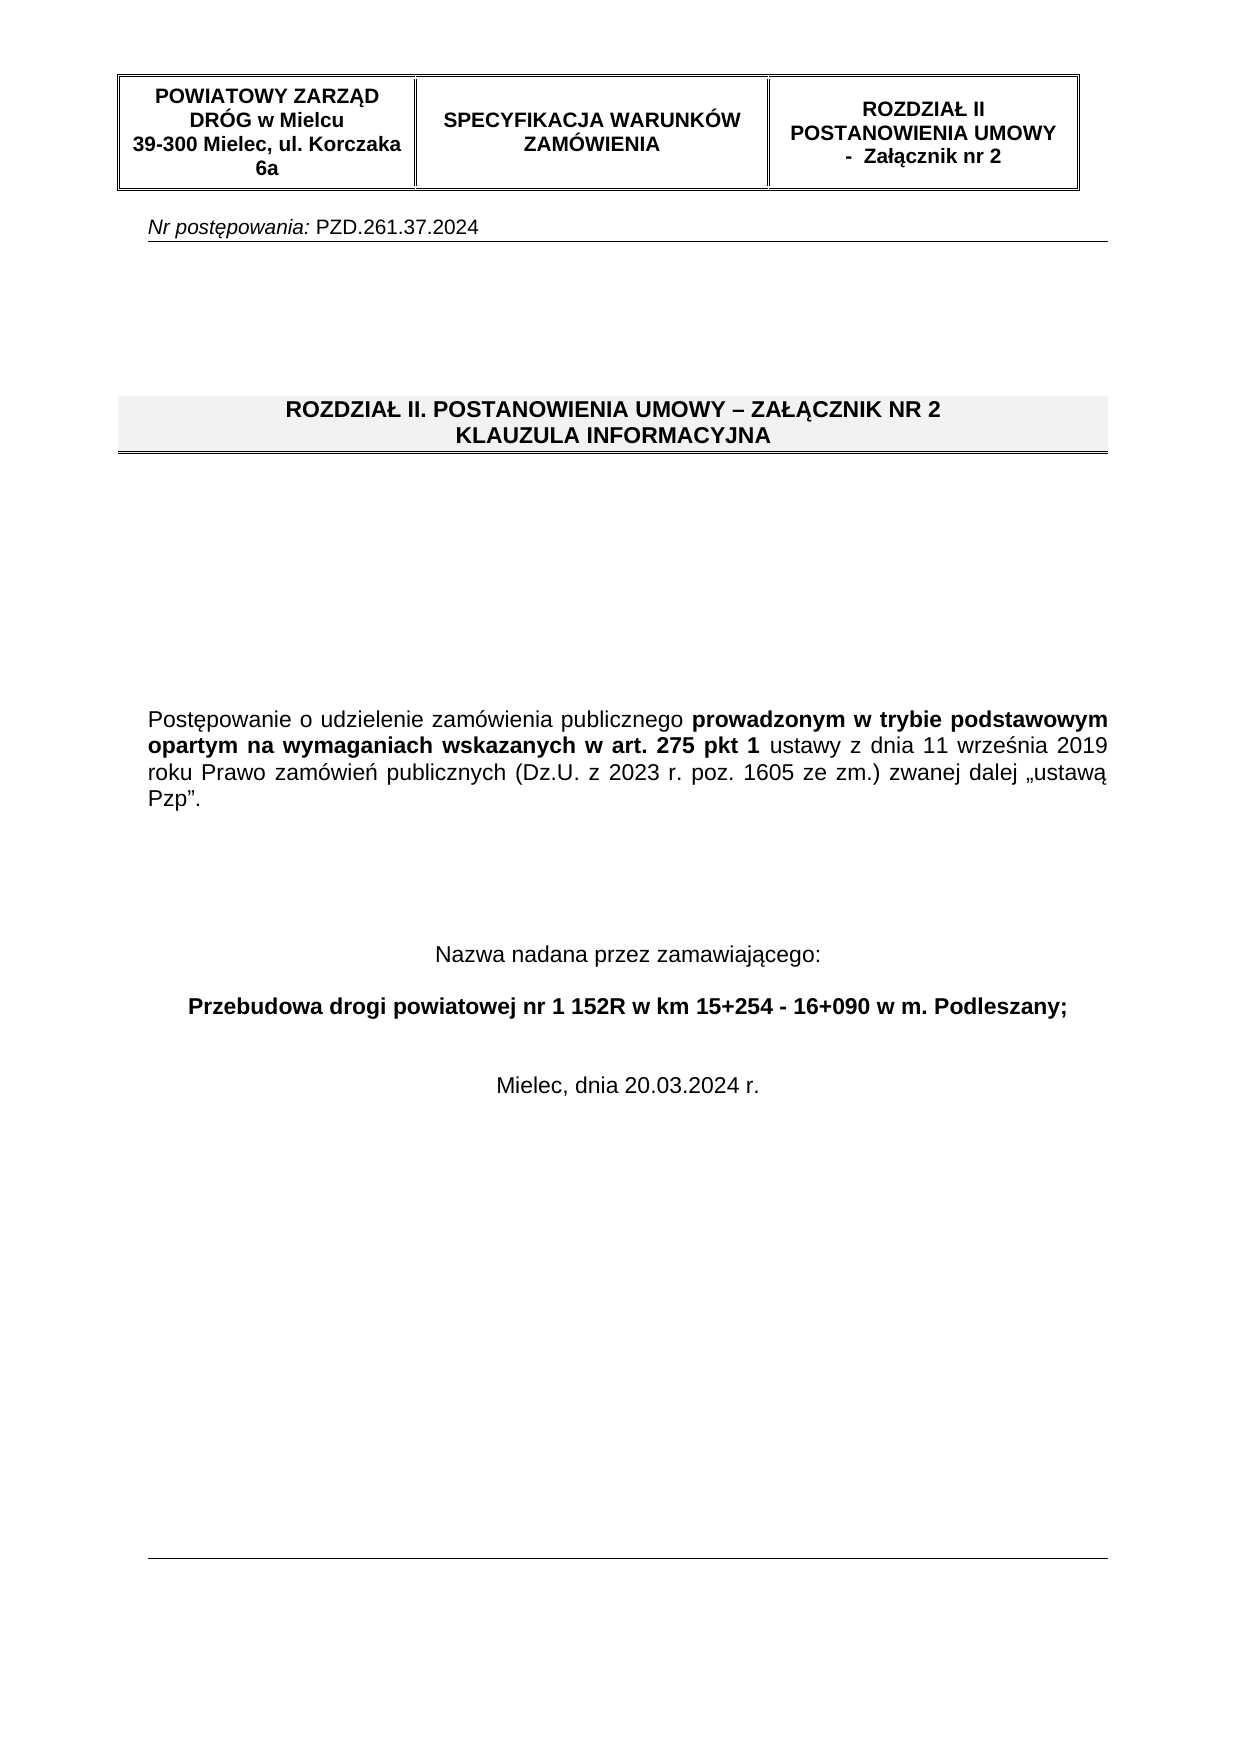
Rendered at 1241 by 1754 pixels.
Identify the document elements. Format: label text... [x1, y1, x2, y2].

text Mielec, dnia 20.03.2024 r. [148, 1072, 1108, 1099]
text Postępowanie o udzielenie zamówienia publicznego prowadzonym w trybie podstawowym opartym na wymaganiach wskazanych w art. 275 pkt 1 ustawy z dnia 11 września 2019 roku Prawo zamówień publicznych (Dz.U. z 2023 r. poz. 1605 ze zm.) zwanej dalej „ustawą Pzp”. [148, 706, 1108, 811]
text Nazwa nadana przez zamawiającego: [148, 941, 1108, 967]
text ROZDZIAŁ II. POSTANOWIENIA UMOWY – ZAŁĄCZNIK NR 2 [118, 396, 1108, 422]
text KLAUZULA INFORMACYJNA [118, 422, 1108, 451]
text Przebudowa drogi powiatowej nr 1 152R w km 15+254 - 16+090 w m. Podleszany; [148, 993, 1108, 1019]
